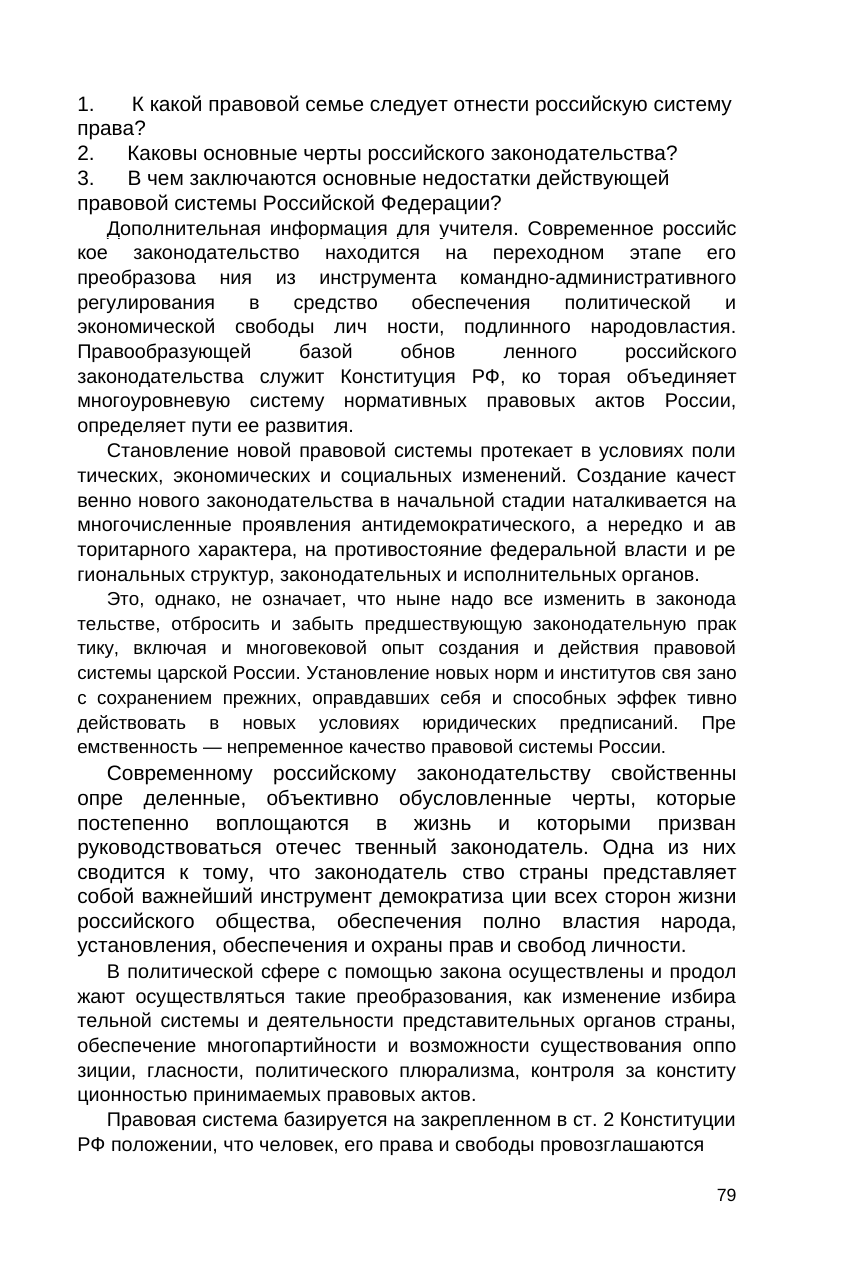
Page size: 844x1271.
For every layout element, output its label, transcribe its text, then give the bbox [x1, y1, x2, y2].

text Становление новой правовой системы протекает в условиях поли­ тических, экономических и социальных изменений. Создание качест­ венно нового законодательства в начальной стадии наталкивается на многочисленные проявления антидемократического, а нередко и ав­ торитарного характера, на противостояние федеральной власти и ре­ гиональных структур, законодательных и исполнительных органов. [77, 439, 737, 585]
text 79 [717, 1185, 737, 1206]
text Правовая система базируется на закрепленном в ст. 2 Конституции РФ положении, что человек, его права и свободы провозглашаются [77, 1108, 737, 1156]
text В политической сфере с помощью закона осуществлены и продол­ жают осуществляться такие преобразования, как изменение избира­ тельной системы и деятельности представительных органов страны, обеспечение многопартийности и возможности существования оппо­ зиции, гласности, политического плюрализма, контроля за конститу­ ционностью принимаемых правовых актов. [77, 960, 737, 1106]
list К какой правовой семье следует отнести российскую систему права? [77, 92, 737, 140]
text Дополнительная информация для учителя. Современное российс­ кое законодательство находится на переходном этапе его преобразова­ ния из инструмента командно-административного регулирования в средство обеспечения политической и экономической свободы лич­ ности, подлинного народовластия. Правообразующей базой обнов­ ленного российского законодательства служит Конституция РФ, ко­ торая объединяет многоуровневую систему нормативных правовых актов России, определяет пути ее развития. [77, 217, 737, 437]
text Современному российскому законодательству свойственны опре­ деленные, объективно обусловленные черты, которые постепенно воплощаются в жизнь и которыми призван руководствоваться отечес­ твенный законодатель. Одна из них сводится к тому, что законодатель­ ство страны представляет собой важнейший инструмент демократиза­ ции всех сторон жизни российского общества, обеспечения полно­ властия народа, установления, обеспечения и охраны прав и свобод личности. [77, 761, 737, 957]
text Это, однако, не означает, что ныне надо все изменить в законода­ тельстве, отбросить и забыть предшествующую законодательную прак­ тику, включая и многовековой опыт создания и действия правовой системы царской России. Установление новых норм и институтов свя­ зано с сохранением прежних, оправдавших себя и способных эффек­ тивно действовать в новых условиях юридических предписаний. Пре­ емственность — непременное качество правовой системы России. [77, 588, 737, 758]
list В чем заключаются основные недостатки действующей правовой системы Российской Федерации? [77, 167, 737, 214]
list Каковы основные черты российского законодательства? [77, 141, 737, 165]
